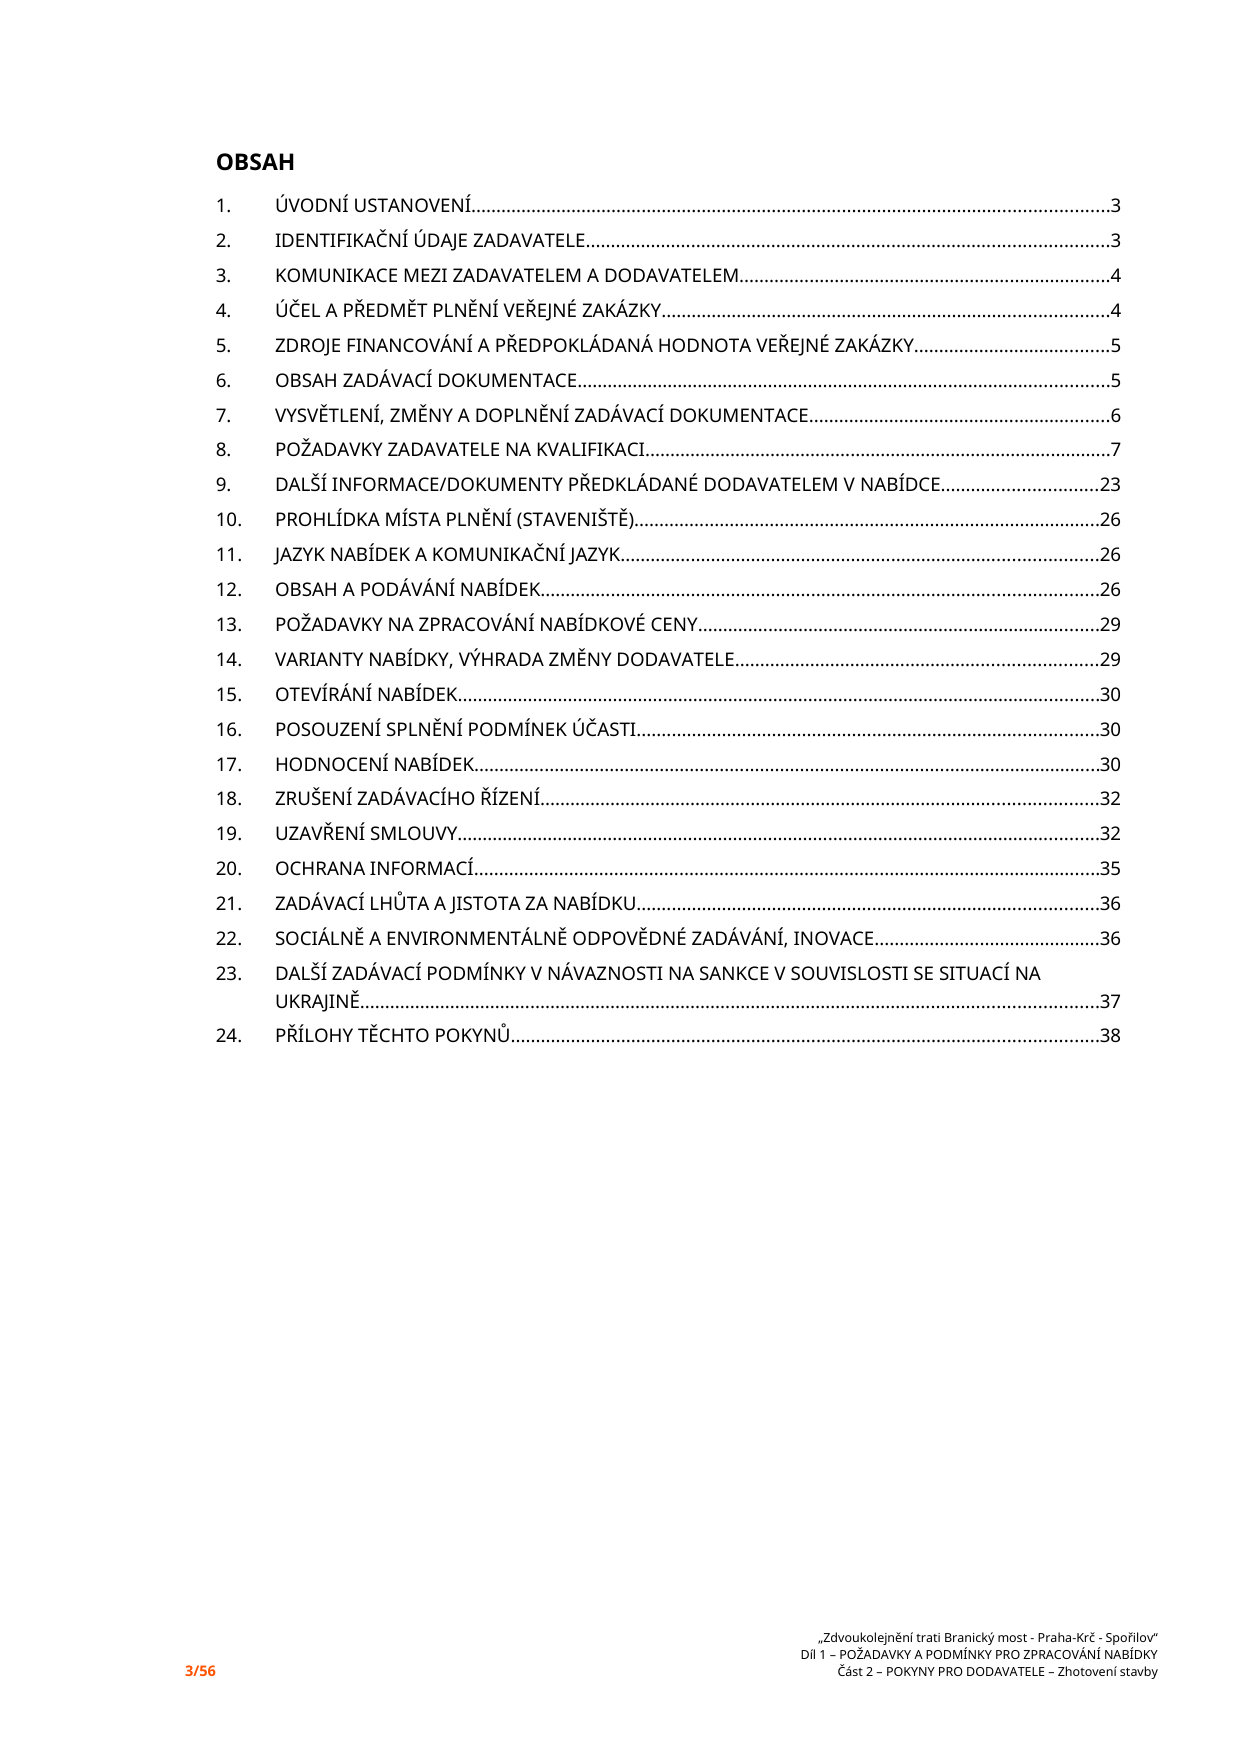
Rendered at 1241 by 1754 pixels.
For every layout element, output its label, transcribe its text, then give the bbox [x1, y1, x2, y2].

text 15. OTEVÍRÁNÍ NABÍDEK 30 [216, 681, 1122, 707]
text 2. IDENTIFIKAČNÍ ÚDAJE ZADAVATELE 3 [216, 227, 1122, 253]
text 23. Další zadávací podmínky v návaznosti na sankce v souvislosti se situací na Ukrajině 37 [216, 960, 1122, 1014]
text 5. ZDROJE FINANCOVÁNÍ a PŘEDPOKLÁDANÁ HODNOTA VEŘEJNÉ ZAKÁZKY 5 [216, 332, 1122, 358]
text 10. PROHLÍDKA MÍSTA PLNĚNÍ (STAVENIŠTĚ) 26 [216, 507, 1122, 532]
text 19. UZAVŘENÍ SMLOUVY 32 [216, 821, 1122, 846]
text 16. POSOUZENÍ SPLNĚNÍ PODMÍNEK ÚČASTI 30 [216, 716, 1122, 741]
text 3. KOMUNIKACE MEZI ZADAVATELEM a DODAVATELEM 4 [216, 262, 1122, 288]
text 21. ZADÁVACÍ LHŮTA A JISTOTA ZA NABÍDKU 36 [216, 890, 1122, 916]
text 7. VYSVĚTLENÍ, ZMĚNY a DOPLNĚNÍ ZADÁVACÍ DOKUMENTACE 6 [216, 402, 1122, 427]
text 13. POŽADAVKY NA ZPRACOVÁNÍ NABÍDKOVÉ CENY 29 [216, 611, 1122, 637]
text 22. SOCIÁLNĚ A ENVIRONMENTÁLNĚ ODPOVĚDNÉ ZADÁVÁNÍ, INOVACE 36 [216, 925, 1122, 951]
text 4. ÚČEL a PŘEDMĚT PLNĚNÍ VEŘEJNÉ ZAKÁZKY 4 [216, 297, 1122, 323]
text 20. OCHRANA INFORMACÍ 35 [216, 856, 1122, 881]
text 14. VARIANTY NABÍDKY, VÝHRADA ZMĚNY DODAVATELE 29 [216, 646, 1122, 672]
text 9. DALŠÍ INFORMACE/DOKUMENTY PŘEDKLÁDANÉ DODAVATELEM v NABÍDCE 23 [216, 472, 1122, 497]
text 12. OBSAH a PODÁVÁNÍ NABÍDEK 26 [216, 576, 1122, 602]
text 24. PŘÍLOHY TĚCHTO POKYNŮ 38 [216, 1022, 1122, 1048]
text 18. ZRUŠENÍ ZADÁVACÍHO ŘÍZENÍ 32 [216, 786, 1122, 811]
text 17. HODNOCENÍ NABÍDEK 30 [216, 751, 1122, 776]
text 11. JAZYK NABÍDEK A KOMUNIKAČNÍ JAZYK 26 [216, 541, 1122, 567]
text 6. OBSAH ZADÁVACÍ DOKUMENTACE 5 [216, 367, 1122, 392]
text 1. ÚVODNÍ USTANOVENÍ 3 [216, 192, 1122, 218]
text Obsah [216, 146, 1122, 177]
text 8. POŽADAVKY ZADAVATELE NA KVALIFIKACI 7 [216, 437, 1122, 462]
